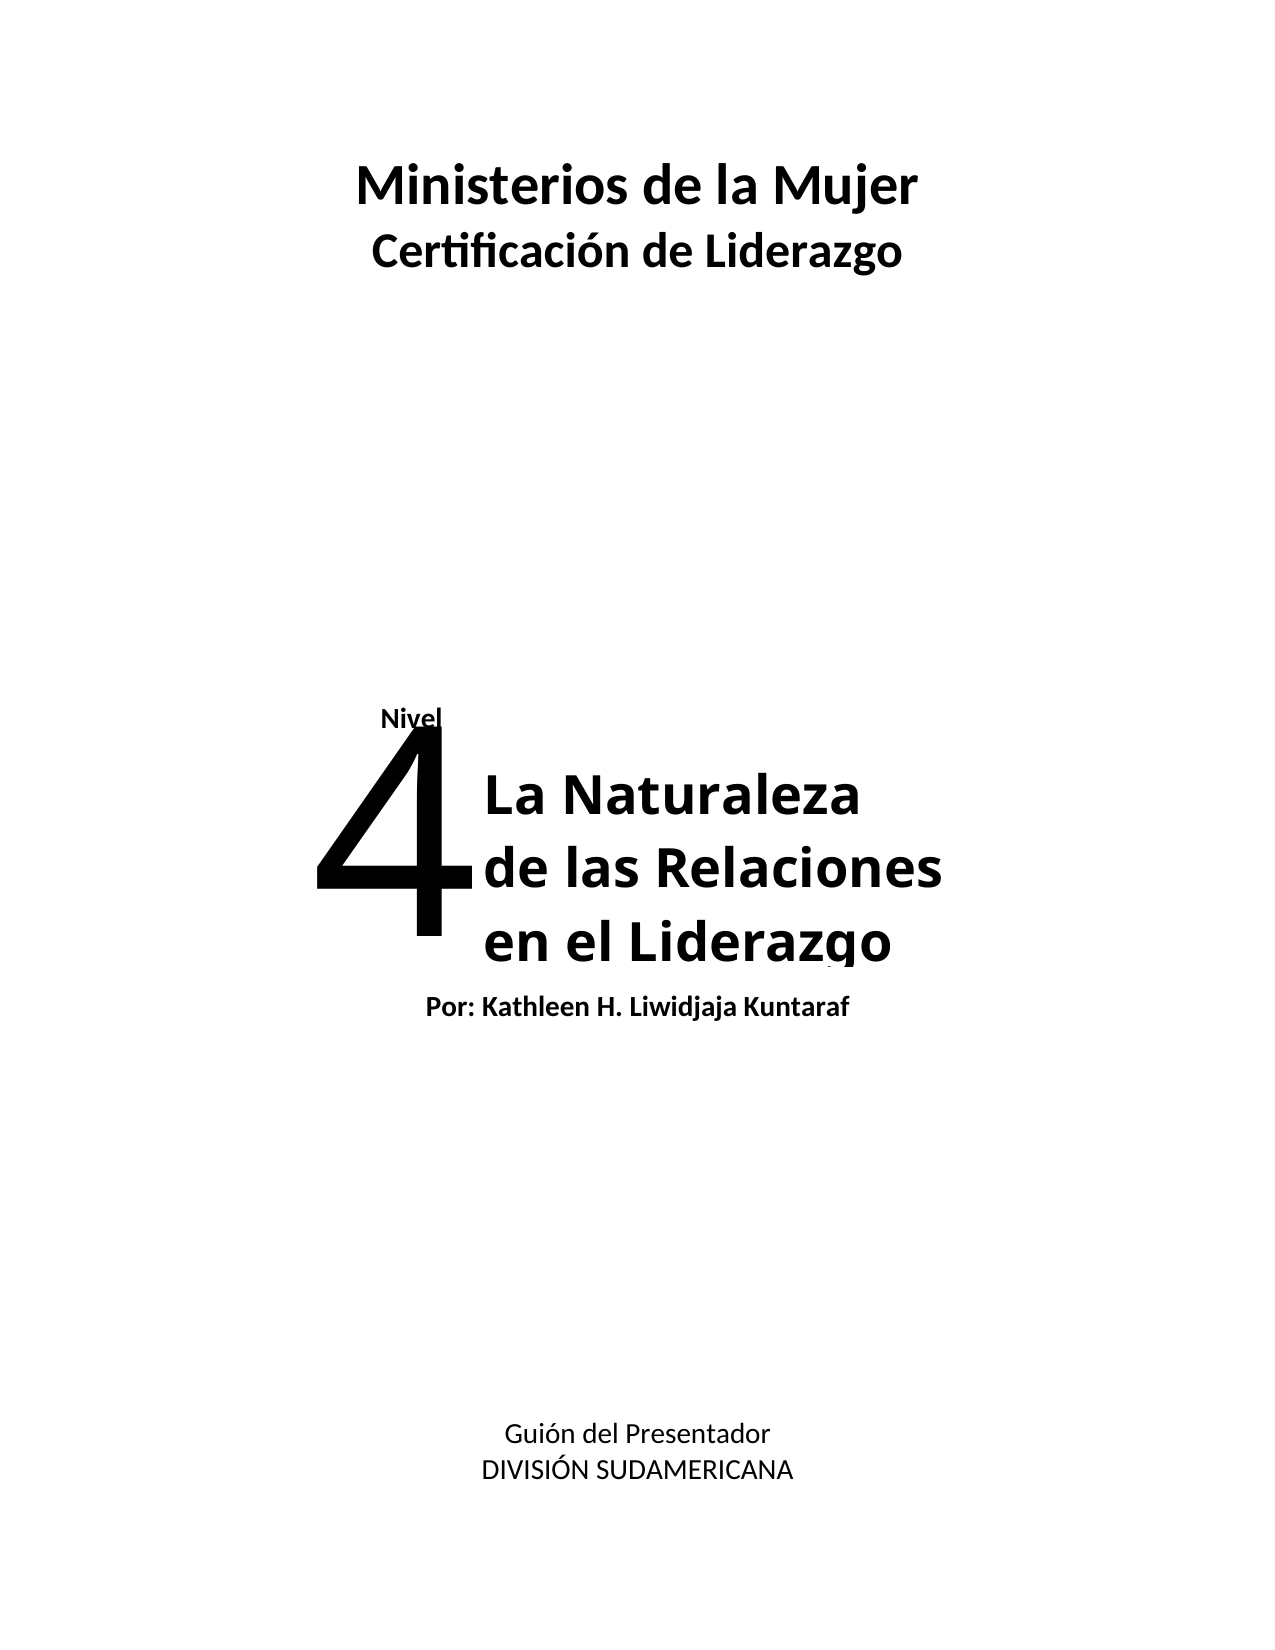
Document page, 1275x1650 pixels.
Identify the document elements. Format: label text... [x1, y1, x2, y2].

text Ministerios de [148, 148, 1127, 219]
text DIVISIÓN SUDAMERICANA [148, 1451, 1127, 1487]
text Por: Kathleen H. Liwidjaja Kuntaraf [148, 988, 1127, 1024]
text Certificación de Liderazgo [148, 219, 1127, 280]
text Guión del Presentador [148, 1416, 1127, 1451]
